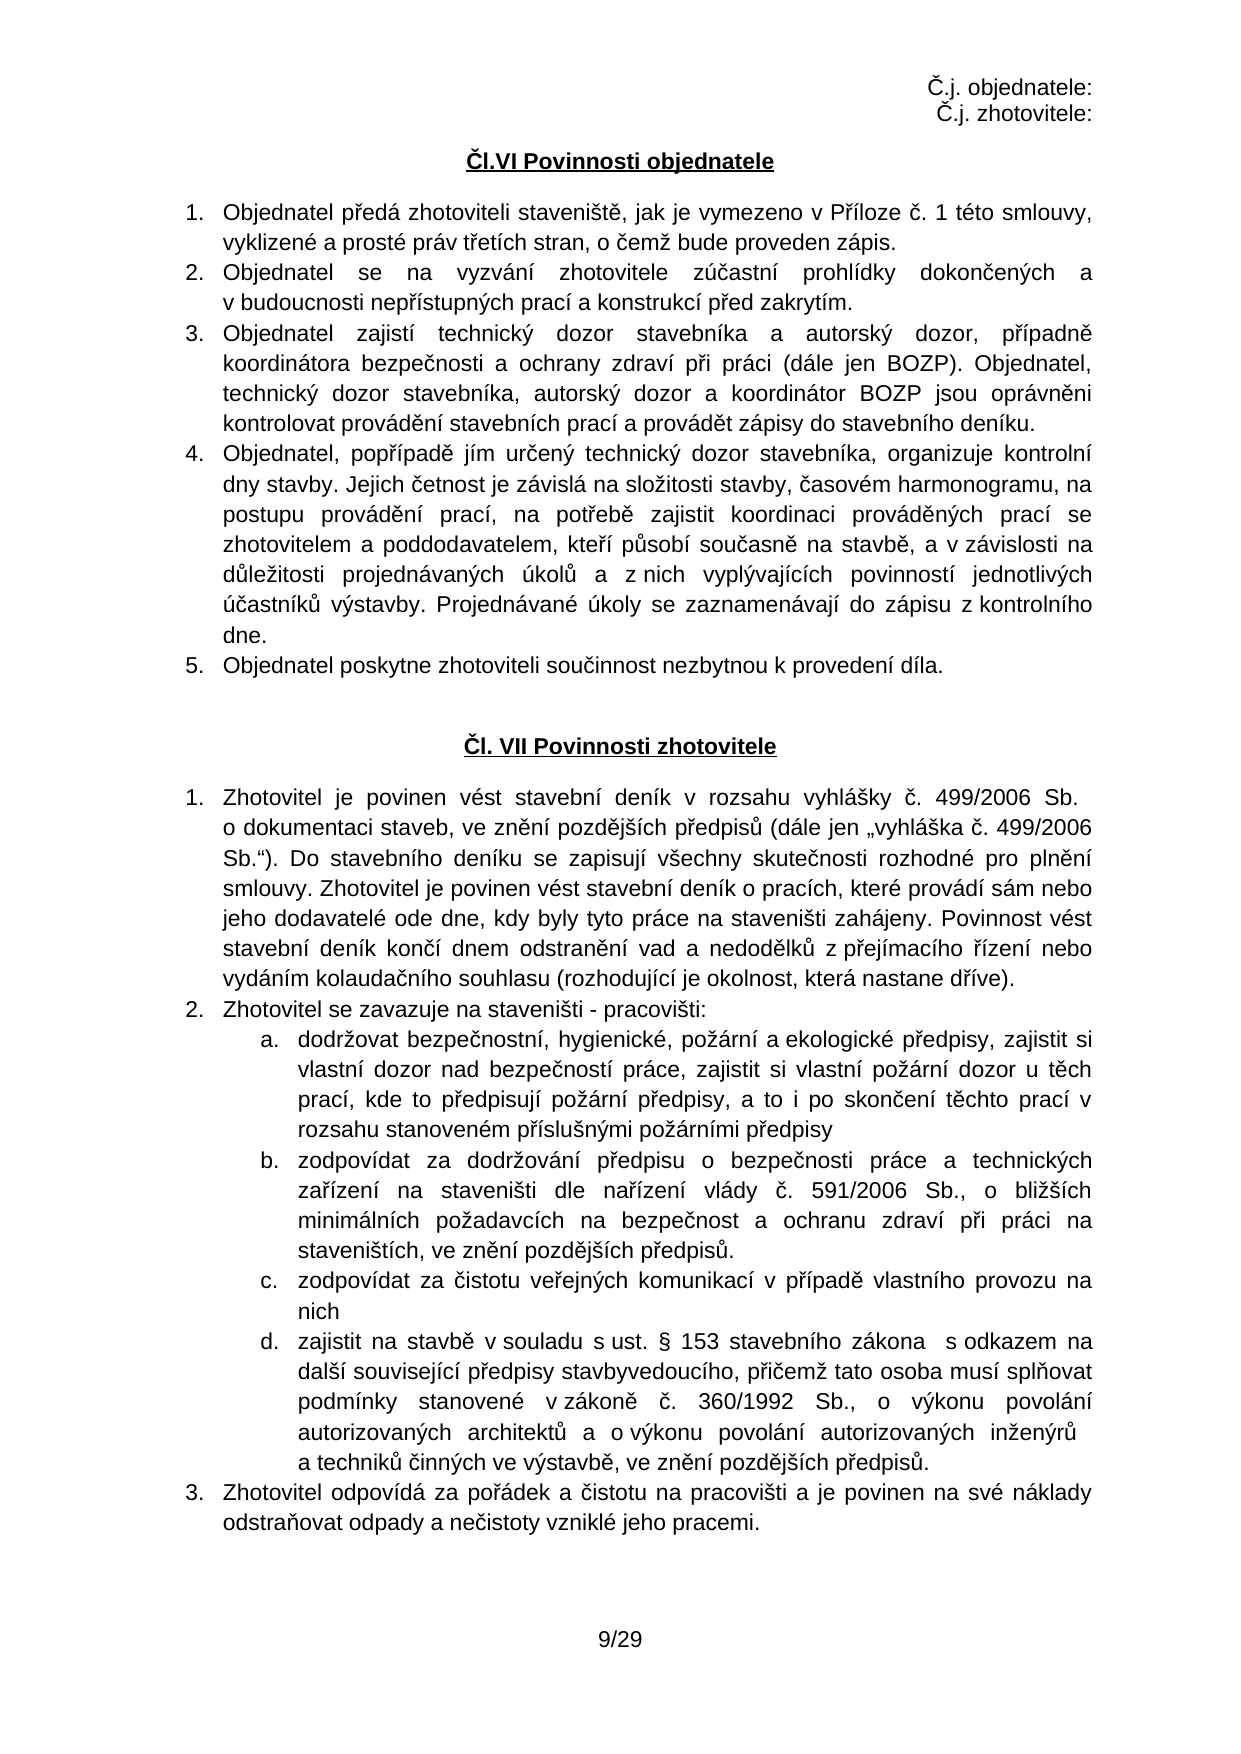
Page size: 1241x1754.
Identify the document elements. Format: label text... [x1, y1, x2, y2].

text Čl.VI Povinnosti objednatele [148, 148, 1093, 174]
list Objednatel poskytne zhotoviteli součinnost nezbytnou k provedení díla. [185, 652, 1093, 678]
list zajistit na stavbě v souladu s ust. § 153 stavebního zákona s odkazem na další související předpisy stavbyvedoucího, přičemž tato osoba musí splňovat podmínky stanovené v zákoně č. 360/1992 Sb., o výkonu povolání autorizovaných architektů a o výkonu povolání autorizovaných inženýrů a techniků činných ve výstavbě, ve znění pozdějších předpisů. [260, 1328, 1093, 1475]
list Objednatel zajistí technický dozor stavebníka a autorský dozor, případně koordinátora bezpečnosti a ochrany zdraví při práci (dále jen BOZP). Objednatel, technický dozor stavebníka, autorský dozor a koordinátor BOZP jsou oprávněni kontrolovat provádění stavebních prací a provádět zápisy do stavebního deníku. [185, 319, 1093, 436]
list Zhotovitel je povinen vést stavební deník v rozsahu vyhlášky č. 499/2006 Sb. o dokumentaci staveb, ve znění pozdějších předpisů (dále jen „vyhláška č. 499/2006 Sb.“). Do stavebního deníku se zapisují všechny skutečnosti rozhodné pro plnění smlouvy. Zhotovitel je povinen vést stavební deník o pracích, které provádí sám nebo jeho dodavatelé ode dne, kdy byly tyto práce na staveništi zahájeny. Povinnost vést stavební deník končí dnem odstranění vad a nedodělků z přejímacího řízení nebo vydáním kolaudačního souhlasu (rozhodující je okolnost, která nastane dříve). [185, 784, 1093, 992]
list zodpovídat za dodržování předpisu o bezpečnosti práce a technických zařízení na staveništi dle nařízení vlády č. 591/2006 Sb., o bližších minimálních požadavcích na bezpečnost a ochranu zdraví při práci na staveništích, ve znění pozdějších předpisů. [260, 1147, 1093, 1263]
list Zhotovitel odpovídá za pořádek a čistotu na pracovišti a je povinen na své náklady odstraňovat odpady a nečistoty vzniklé jeho pracemi. [185, 1479, 1093, 1535]
list Objednatel, popřípadě jím určený technický dozor stavebníka, organizuje kontrolní dny stavby. Jejich četnost je závislá na složitosti stavby, časovém harmonogramu, na postupu provádění prací, na potřebě zajistit koordinaci prováděných prací se zhotovitelem a poddodavatelem, kteří působí současně na stavbě, a v závislosti na důležitosti projednávaných úkolů a z nich vyplývajících povinností jednotlivých účastníků výstavby. Projednávané úkoly se zaznamenávají do zápisu z kontrolního dne. [185, 440, 1093, 648]
list dodržovat bezpečnostní, hygienické, požární a ekologické předpisy, zajistit si vlastní dozor nad bezpečností práce, zajistit si vlastní požární dozor u těch prací, kde to předpisují požární předpisy, a to i po skončení těchto prací v rozsahu stanoveném příslušnými požárními předpisy [260, 1026, 1093, 1143]
list zodpovídat za čistotu veřejných komunikací v případě vlastního provozu na nich [260, 1267, 1093, 1324]
list Zhotovitel se zavazuje na staveništi - pracovišti: [185, 996, 1093, 1022]
text Čl. VII Povinnosti zhotovitele [148, 733, 1093, 759]
list Objednatel se na vyzvání zhotovitele zúčastní prohlídky dokončených a v budoucnosti nepřístupných prací a konstrukcí před zakrytím. [185, 259, 1093, 316]
list Objednatel předá zhotoviteli staveniště, jak je vymezeno v Příloze č. 1 této smlouvy, vyklizené a prosté práv třetích stran, o čemž bude proveden zápis. [185, 199, 1093, 255]
